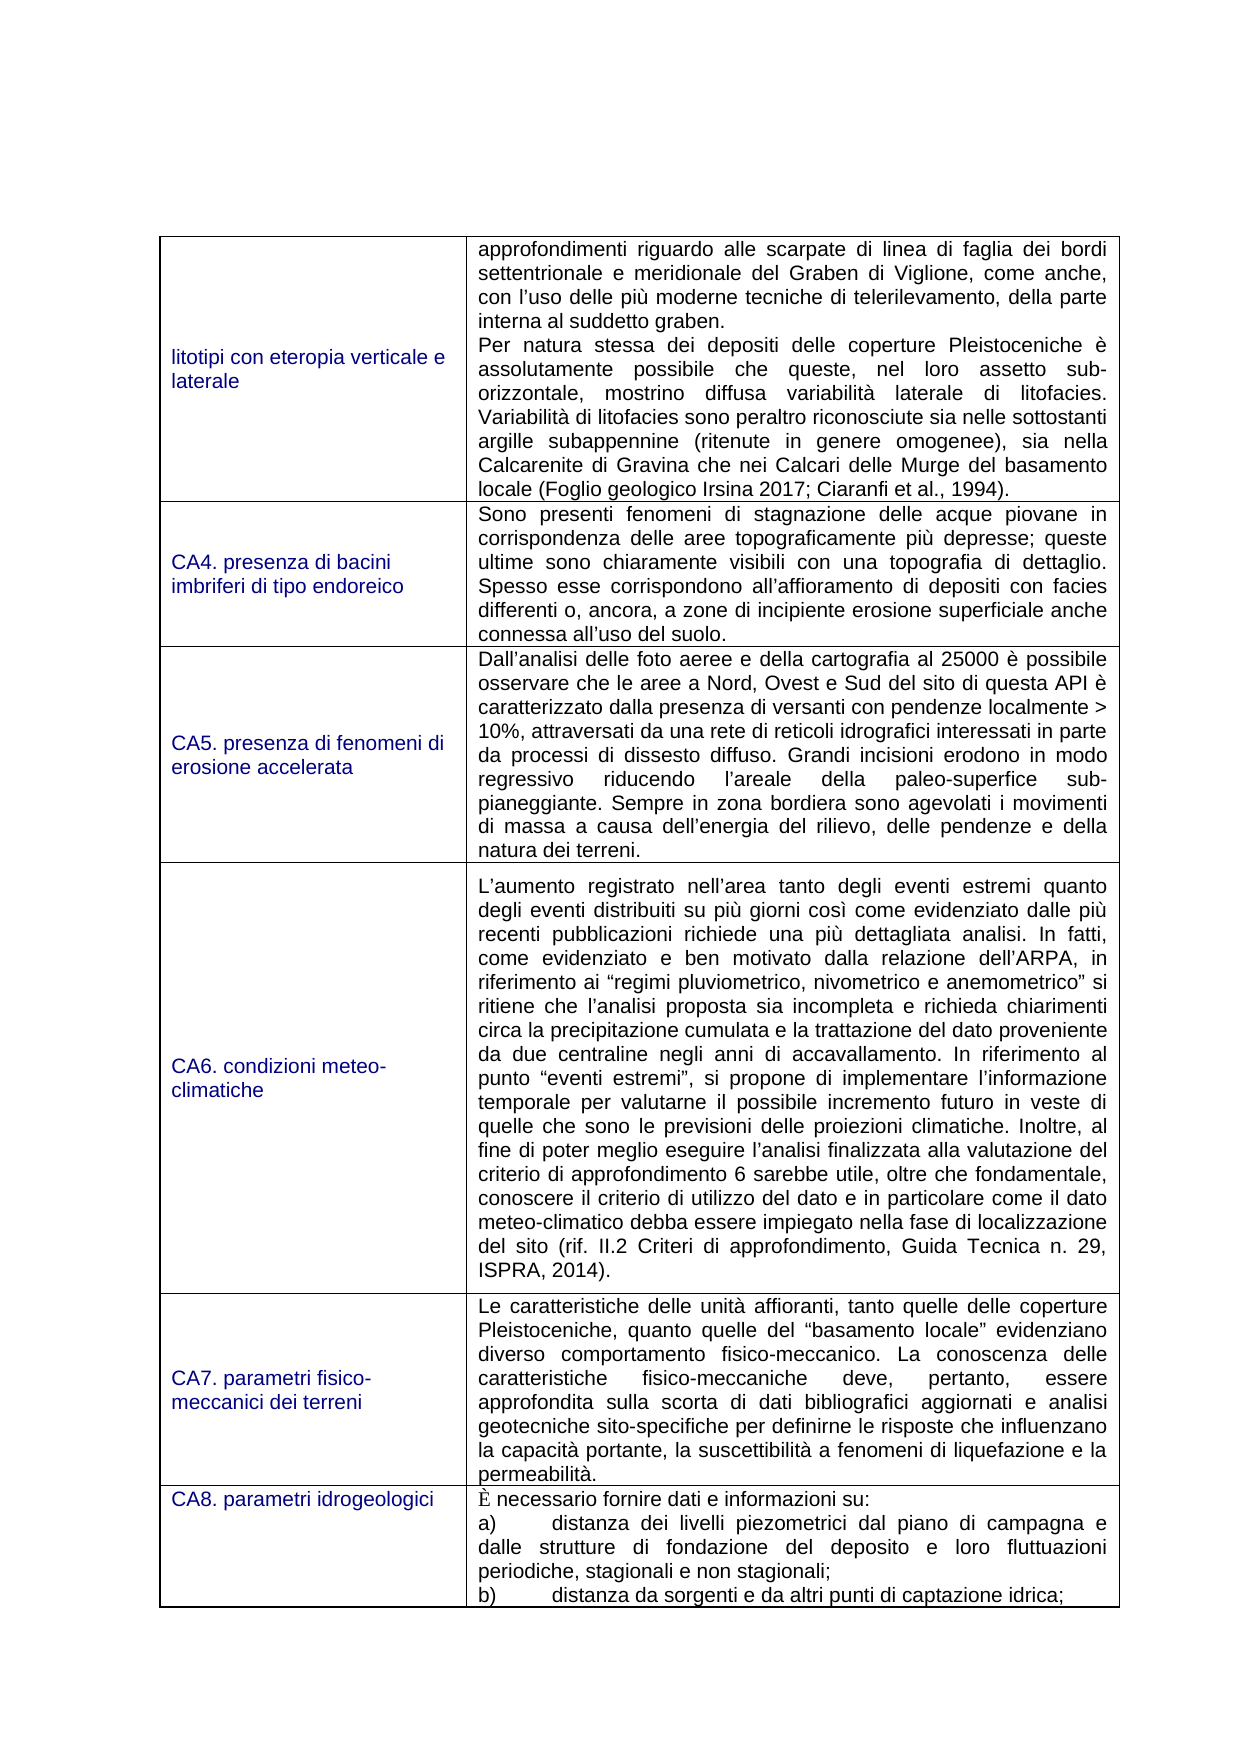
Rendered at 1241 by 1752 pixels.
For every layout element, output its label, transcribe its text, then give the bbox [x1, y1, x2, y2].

table_cell Le caratteristiche delle unità affioranti, tanto quelle delle coperture Pleistoceniche, quanto quelle del “basamento locale” evidenziano diverso comportamento fisico-meccanico. La conoscenza delle caratteristiche fisico-meccaniche deve, pertanto, essere approfondita sulla scorta di dati bibliografici aggiornati e analisi geotecniche sito-specifiche per definirne le risposte che influenzano la capacità portante, la suscettibilità a fenomeni di liquefazione e la permeabilità. [467, 1294, 1119, 1485]
table_cell L’aumento registrato nell’area tanto degli eventi estremi quanto degli eventi distribuiti su più giorni così come evidenziato dalle più recenti pubblicazioni richiede una più dettagliata analisi. In fatti, come evidenziato e ben motivato dalla relazione dell’ARPA, in riferimento ai “regimi pluviometrico, nivometrico e anemometrico” si ritiene che l’analisi proposta sia incompleta e richieda chiarimenti circa la precipitazione cumulata e la trattazione del dato proveniente da due centraline negli anni di accavallamento. In riferimento al punto “eventi estremi”, si propone di implementare l’informazione temporale per valutarne il possibile incremento futuro in veste di quelle che sono le previsioni delle proiezioni climatiche. Inoltre, al fine di poter meglio eseguire l’analisi finalizzata alla valutazione del criterio di approfondimento 6 sarebbe utile, oltre che fondamentale, conoscere il criterio di utilizzo del dato e in particolare come il dato meteo-climatico debba essere impiegato nella fase di localizzazione del sito (rif. II.2 Criteri di approfondimento, Guida Tecnica n. 29, ISPRA, 2014). [467, 863, 1119, 1293]
table_cell CA5. presenza di fenomeni di erosione accelerata [161, 647, 466, 862]
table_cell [161, 237, 466, 501]
table_cell CA4. presenza di bacini imbriferi di tipo endoreico [161, 502, 466, 646]
table_cell CA7. parametri fisico-meccanici dei terreni [161, 1294, 466, 1485]
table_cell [467, 237, 1119, 501]
table_cell Sono presenti fenomeni di stagnazione delle acque piovane in corrispondenza delle aree topograficamente più depresse; queste ultime sono chiaramente visibili con una topografia di dettaglio. Spesso esse corrispondono all’affioramento di depositi con facies differenti o, ancora, a zone di incipiente erosione superficiale anche connessa all’uso del suolo. [467, 502, 1119, 646]
table_cell Dall’analisi delle foto aeree e della cartografia al 25000 è possibile osservare che le aree a Nord, Ovest e Sud del sito di questa API è caratterizzato dalla presenza di versanti con pendenze localmente > 10%, attraversati da una rete di reticoli idrografici interessati in parte da processi di dissesto diffuso. Grandi incisioni erodono in modo regressivo riducendo l’areale della paleo-superfice sub-pianeggiante. Sempre in zona bordiera sono agevolati i movimenti di massa a causa dell’energia del rilievo, delle pendenze e della natura dei terreni. [467, 647, 1119, 862]
table_cell CA6. condizioni meteo-climatiche [161, 863, 466, 1293]
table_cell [467, 1486, 1119, 1606]
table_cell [161, 1486, 466, 1606]
